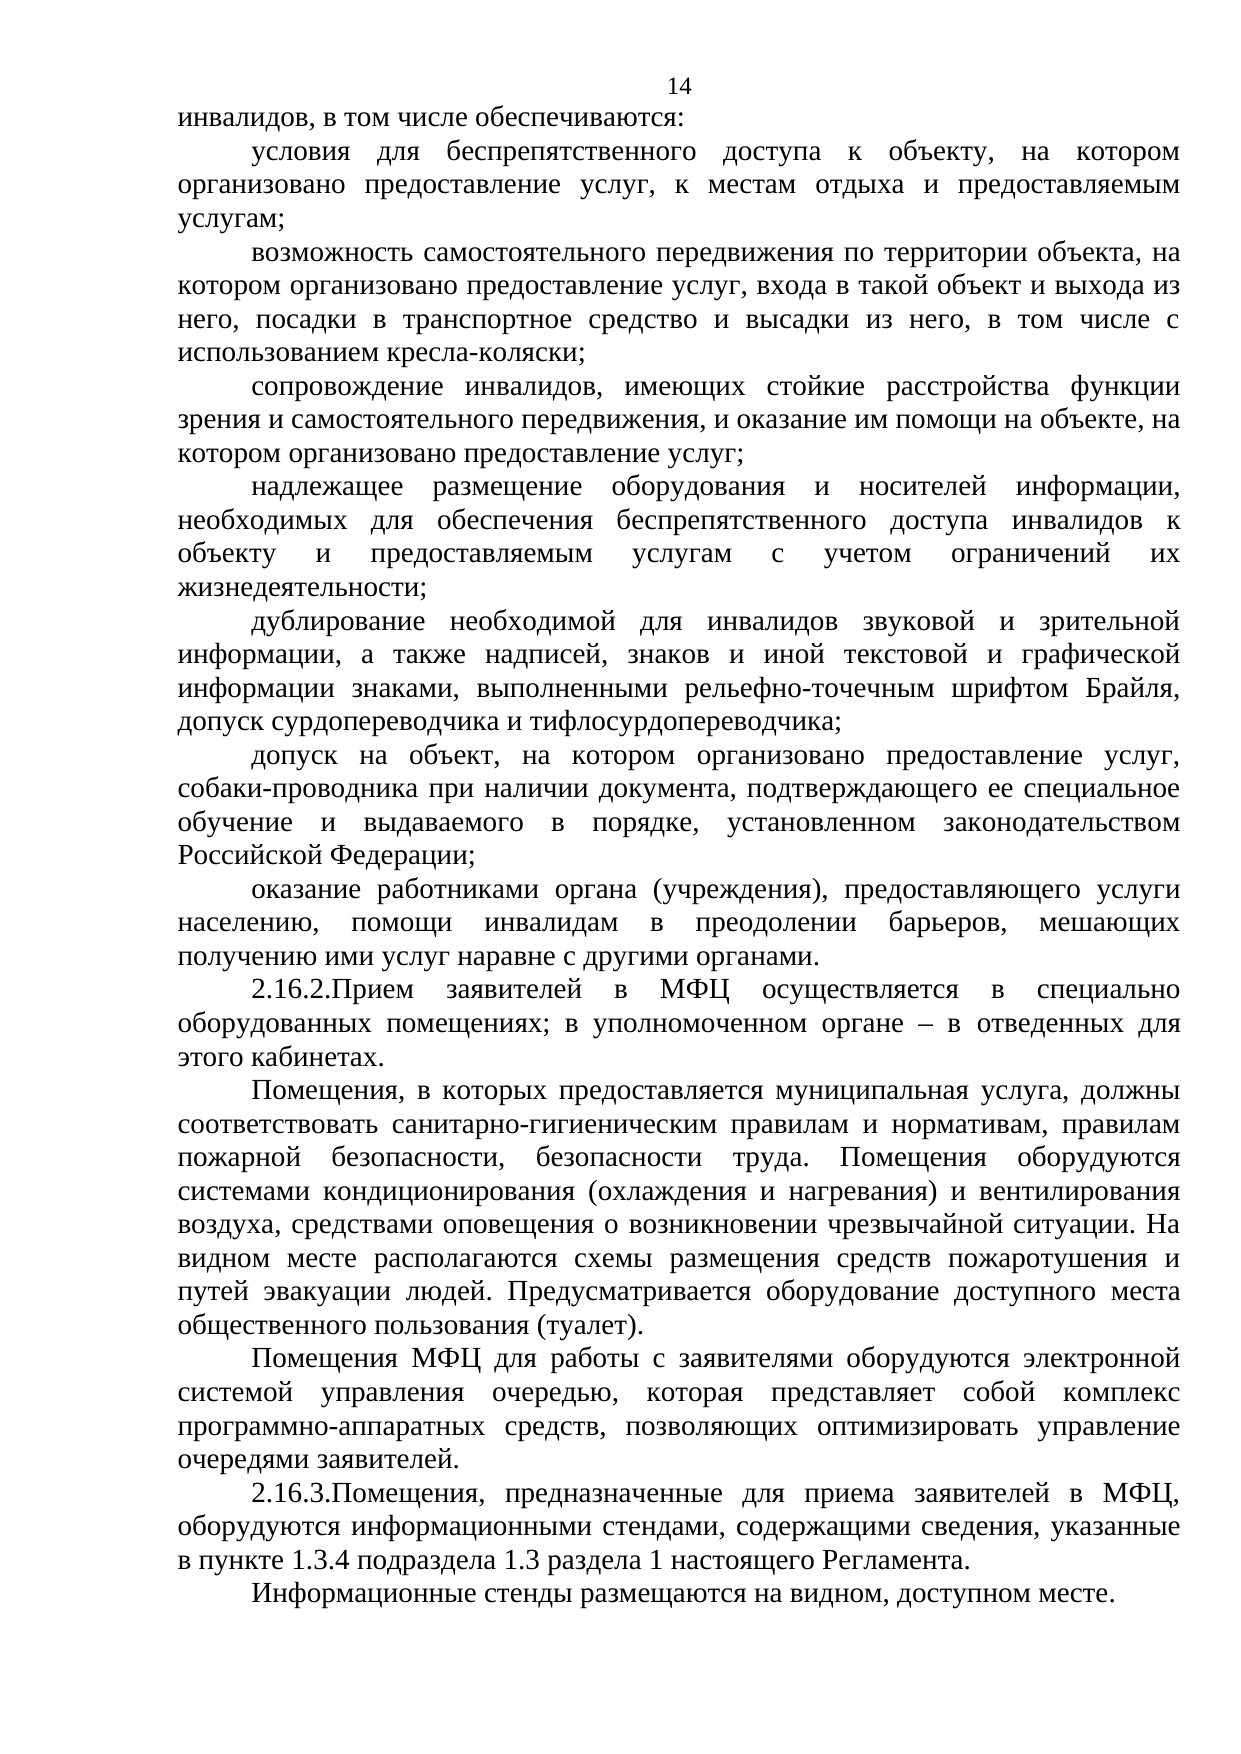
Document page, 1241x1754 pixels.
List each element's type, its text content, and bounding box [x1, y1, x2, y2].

text Информационные стенды размещаются на видном, доступном месте. [177, 1575, 1181, 1609]
text сопровождение инвалидов, имеющих стойкие расстройства функции зрения и самостоятельного передвижения, и оказание им помощи на объекте, на котором организовано предоставление услуг; [177, 368, 1181, 468]
text оказание работниками органа (учреждения), предоставляющего услуги населению, помощи инвалидам в преодолении барьеров, мешающих получению ими услуг наравне с другими органами. [177, 871, 1181, 972]
text надлежащее размещение оборудования и носителей информации, необходимых для обеспечения беспрепятственного доступа инвалидов к объекту и предоставляемым услугам с учетом ограничений их жизнедеятельности; [177, 468, 1181, 603]
text условия для беспрепятственного доступа к объекту, на котором организовано предоставление услуг, к местам отдыха и предоставляемым услугам; [177, 133, 1181, 234]
text 2.16.2.Прием заявителей в МФЦ осуществляется в специально оборудованных помещениях; в уполномоченном органе – в отведенных для этого кабинетах. [177, 972, 1181, 1072]
text дублирование необходимой для инвалидов звуковой и зрительной информации, а также надписей, знаков и иной текстовой и графической информации знаками, выполненными рельефно-точечным шрифтом Брайля, допуск сурдопереводчика и тифлосурдопереводчика; [177, 603, 1181, 737]
text 2.16.3.Помещения, предназначенные для приема заявителей в МФЦ, оборудуются информационными стендами, содержащими сведения, указанные в пункте 1.3.4 подраздела 1.3 раздела 1 настоящего Регламента. [177, 1475, 1181, 1575]
text возможность самостоятельного передвижения по территории объекта, на котором организовано предоставление услуг, входа в такой объект и выхода из него, посадки в транспортное средство и высадки из него, в том числе с использованием кресла-коляски; [177, 234, 1181, 368]
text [177, 99, 1181, 133]
text Помещения, в которых предоставляется муниципальная услуга, должны соответствовать санитарно-гигиеническим правилам и нормативам, правилам пожарной безопасности, безопасности труда. Помещения оборудуются системами кондиционирования (охлаждения и нагревания) и вентилирования воздуха, средствами оповещения о возникновении чрезвычайной ситуации. На видном месте располагаются схемы размещения средств пожаротушения и путей эвакуации людей. Предусматривается оборудование доступного места общественного пользования (туалет). [177, 1072, 1181, 1341]
text Помещения МФЦ для работы с заявителями оборудуются электронной системой управления очередью, которая представляет собой комплекс программно-аппаратных средств, позволяющих оптимизировать управление очередями заявителей. [177, 1341, 1181, 1475]
text допуск на объект, на котором организовано предоставление услуг, собаки-проводника при наличии документа, подтверждающего ее специальное обучение и выдаваемого в порядке, установленном законодательством Российской Федерации; [177, 737, 1181, 871]
